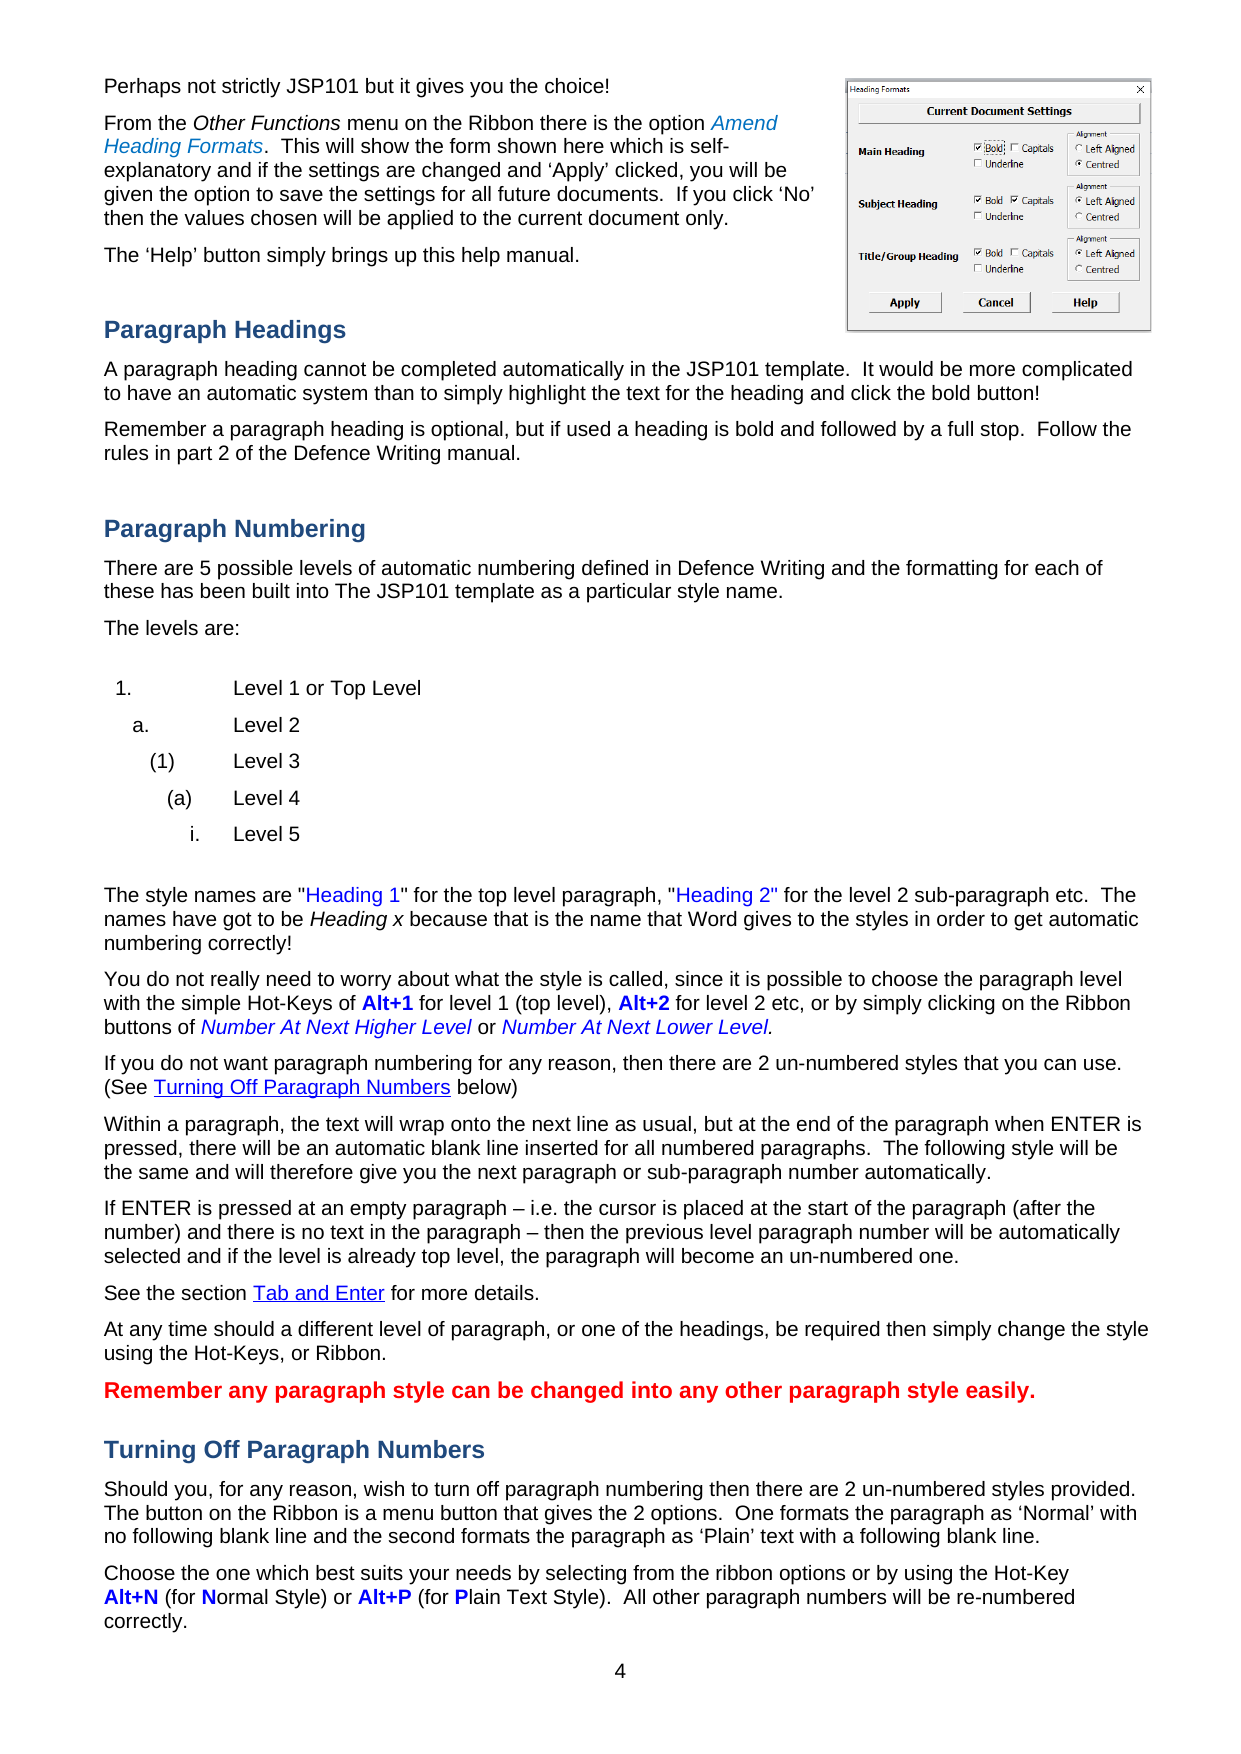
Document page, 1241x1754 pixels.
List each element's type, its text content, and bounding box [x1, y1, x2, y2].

table_header 1. [104, 676, 222, 713]
table_cell Level 2 [222, 713, 443, 749]
text If you do not want paragraph numbering for any reason, then there are 2 un-numbered styles that you can use. (See Turning Off Paragraph Numbers below) [103, 1051, 1152, 1099]
text If ENTER is pressed at an empty paragraph – i.e. the cursor is placed at the start of the paragraph (after the number) and there is no text in the paragraph – then the previous level paragraph number will be automatically selected and if the level is already top level, the paragraph will become an un-numbered one. [103, 1196, 1152, 1268]
text Choose the one which best suits your needs by selecting from the ribbon options or by using the Hot-Key Alt+N (for Normal Style) or Alt+P (for Plain Text Style). All other paragraph numbers will be re-numbered correctly. [103, 1561, 1152, 1633]
subtitle Paragraph Headings [103, 316, 1152, 344]
table_cell i. [104, 822, 222, 858]
text See the section Tab and Enter for more details. [103, 1280, 1152, 1304]
text The style names are "Heading 1" for the top level paragraph, "Heading 2" for the level 2 sub-paragraph etc. The names have got to be Heading x because that is the name that Word gives to the styles in order to get automatic numbering correctly! [103, 882, 1152, 954]
text There are 5 possible levels of automatic numbering defined in Defence Writing and the formatting for each of these has been built into The JSP101 template as a particular style name. [103, 555, 1152, 603]
table_cell (1) [104, 749, 222, 786]
table_cell Level 3 [222, 749, 443, 786]
text Remember any paragraph style can be changed into any other paragraph style easily. [103, 1377, 1152, 1403]
text At any time should a different level of paragraph, or one of the headings, be required then simply change the style using the Hot-Keys, or Ribbon. [103, 1317, 1152, 1365]
text A paragraph heading cannot be completed automatically in the JSP101 template. It would be more complicated to have an automatic system than to simply highlight the text for the heading and click the bold button! [103, 357, 1152, 405]
table_cell Level 5 [222, 822, 443, 858]
table_cell a. [104, 713, 222, 749]
text You do not really need to worry about what the style is called, since it is possible to choose the paragraph level with the simple Hot-Keys of Alt+1 for level 1 (top level), Alt+2 for level 2 etc, or by simply clicking on the Ribbon buttons of Number At Next Higher Level or Number At Next Lower Level. [103, 967, 1152, 1039]
text From the Other Functions menu on the Ribbon there is the option Amend Heading Formats. This will show the form shown here which is self-explanatory and if the settings are changed and ‘Apply’ clicked, you will be given the option to save the settings for all future documents. If you click ‘No’ then the values chosen will be applied to the current document only. [103, 110, 845, 230]
text The ‘Help’ button simply brings up this help manual. [103, 243, 845, 267]
text The levels are: [103, 616, 1152, 640]
table_cell Level 4 [222, 786, 443, 822]
text Remember a paragraph heading is optional, but if used a heading is bold and followed by a full stop. Follow the rules in part 2 of the Defence Writing manual. [103, 417, 1152, 465]
table_header Level 1 or Top Level [222, 676, 443, 713]
table_cell (a) [104, 786, 222, 822]
text Should you, for any reason, wish to turn off paragraph numbering then there are 2 un-numbered styles provided. The button on the Ribbon is a menu button that gives the 2 options. One formats the paragraph as ‘Normal’ with no following blank line and the second formats the paragraph as ‘Plain’ text with a following blank line. [103, 1476, 1152, 1548]
text Within a paragraph, the text will wrap onto the next line as usual, but at the end of the paragraph when ENTER is pressed, there will be an automatic blank line inserted for all numbered paragraphs. The following style will be the same and will therefore give you the next paragraph or sub-paragraph number automatically. [103, 1112, 1152, 1183]
picture [845, 78, 1152, 333]
subtitle Paragraph Numbering [103, 514, 1152, 543]
subtitle Turning Off Paragraph Numbers [103, 1435, 1152, 1464]
